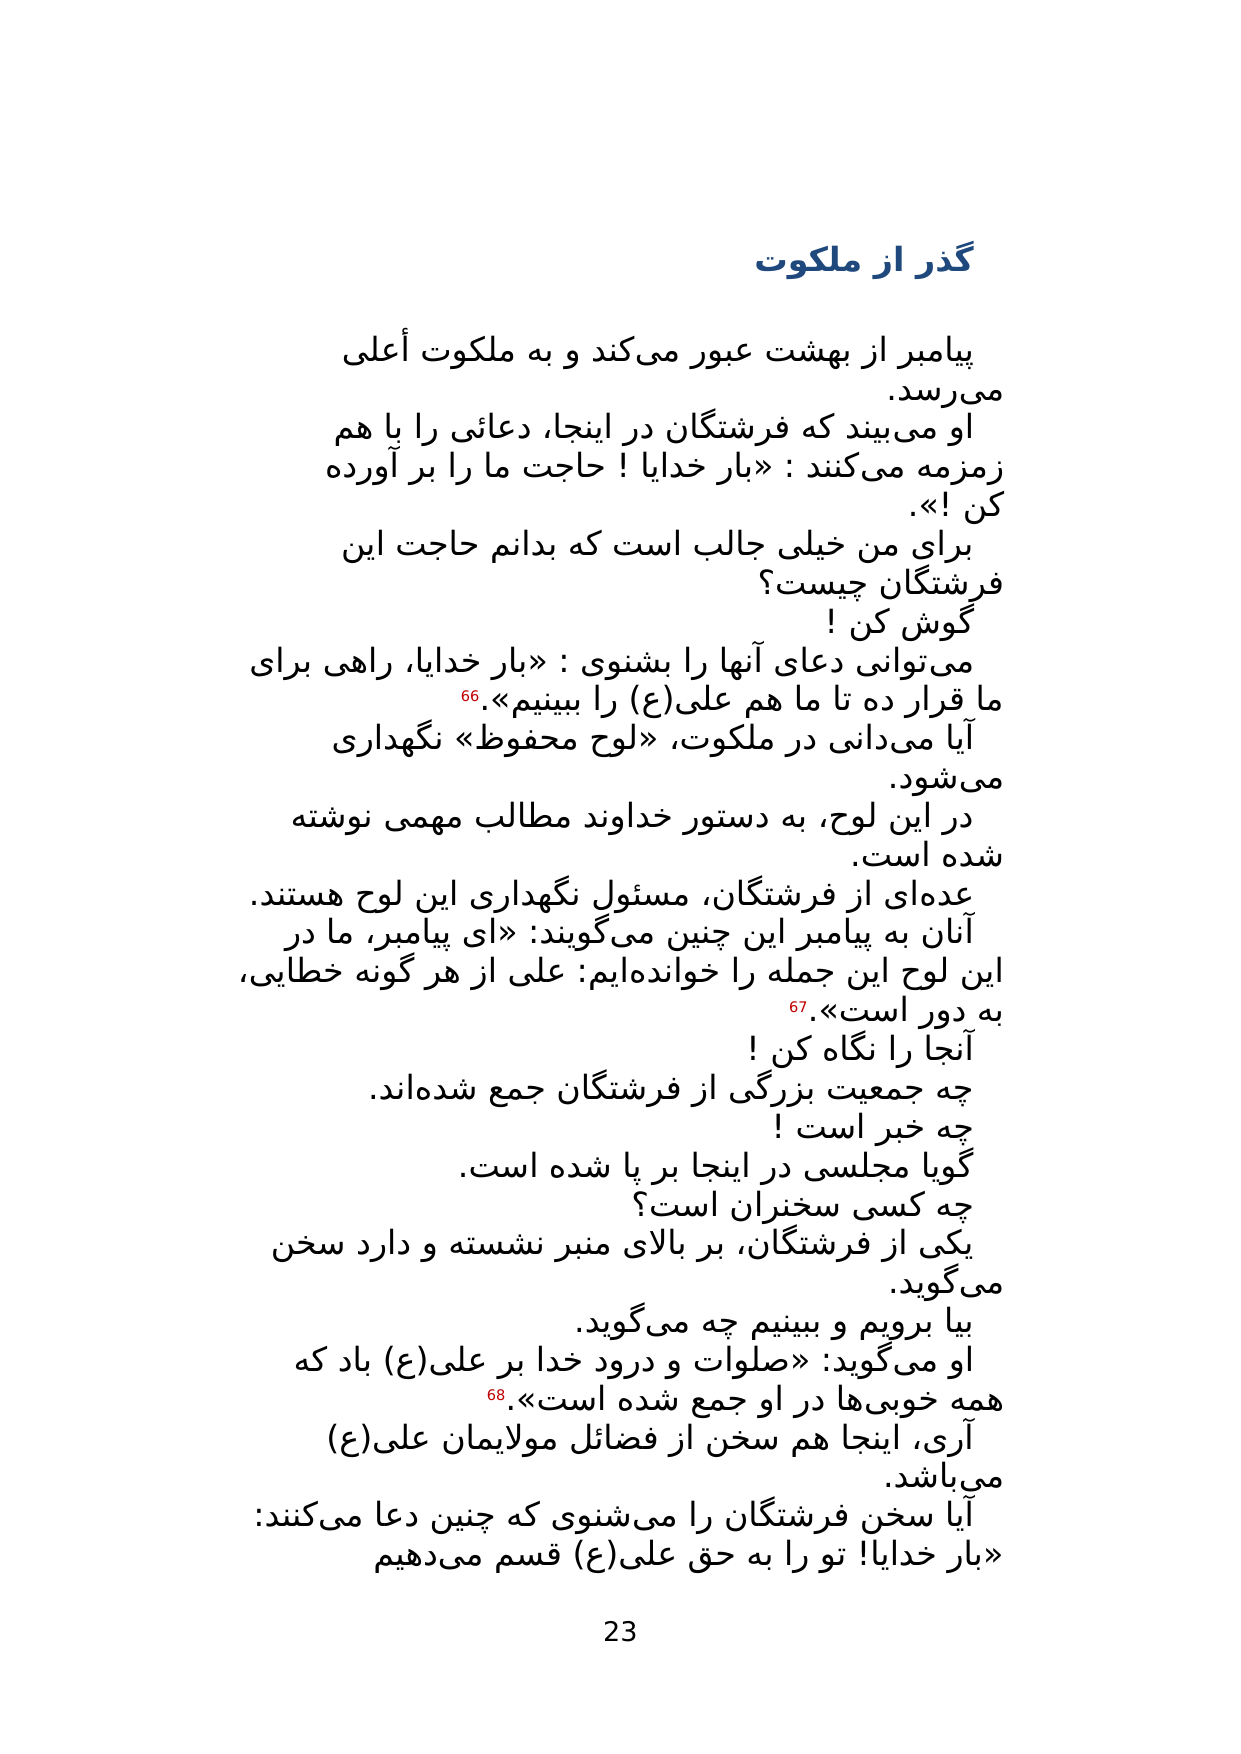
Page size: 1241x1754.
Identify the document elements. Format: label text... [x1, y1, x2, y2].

text آیا می‌دانی در ملکوت، «لوح محفوظ» نگهداری می‌شود. [236, 719, 1004, 796]
subtitle گذر از ملکوت [236, 241, 1004, 279]
text گوش کن ! [236, 602, 1004, 641]
text آیا سخن فرشتگان را می‌شنوی که چنین دعا می‌کنند: «بار خدایا! تو را به حق علی(ع) قسم می‌دهیم [236, 1496, 1004, 1573]
text چه جمعیت بزرگی از فرشتگان جمع شده‌اند. [236, 1068, 1004, 1107]
text چه کسی سخنران است؟ [236, 1185, 1004, 1224]
text آری، اینجا هم سخن از فضائل مولایمان علی(ع) می‌باشد. [236, 1418, 1004, 1496]
text عده‌ای از فرشتگان، مسئول نگهداری این لوح هستند. [236, 874, 1004, 913]
text در این لوح، به دستور خداوند مطالب مهمی نوشته شده است. [236, 796, 1004, 874]
text آنجا را نگاه کن ! [236, 1029, 1004, 1068]
text بیا برویم و ببینیم چه می‌گوید. [236, 1302, 1004, 1340]
text او می‌بیند که فرشتگان در اینجا، دعائی را با هم زمزمه می‌کنند : «بار خدایا ! حاجت ما را بر آورده کن !». [236, 408, 1004, 524]
text می‌توانی دعای آنها را بشنوی : «بار خدایا، راهی برای ما قرار ده تا ما هم علی(ع) را ببینیم».66 [236, 641, 1004, 719]
text پیامبر از بهشت عبور می‌کند و به ملکوت أعلی می‌رسد. [236, 330, 1004, 408]
text یکی از فرشتگان، بر بالای منبر نشسته و دارد سخن می‌گوید. [236, 1224, 1004, 1302]
text برای من خیلی جالب است که بدانم حاجت این فرشتگان چیست؟ [236, 524, 1004, 602]
text گویا مجلسی در اینجا بر پا شده است. [236, 1146, 1004, 1185]
text او می‌گوید: «صلوات و درود خدا بر علی(ع) باد که همه خوبی‌ها در او جمع شده است».68 [236, 1340, 1004, 1418]
text چه خبر است ! [236, 1107, 1004, 1146]
text آنان به پیامبر این چنین می‌گویند: «ای پیامبر، ما در این لوح این جمله را خوانده‌ایم: علی از هر گونه خطایی، به دور است».67 [236, 913, 1004, 1029]
